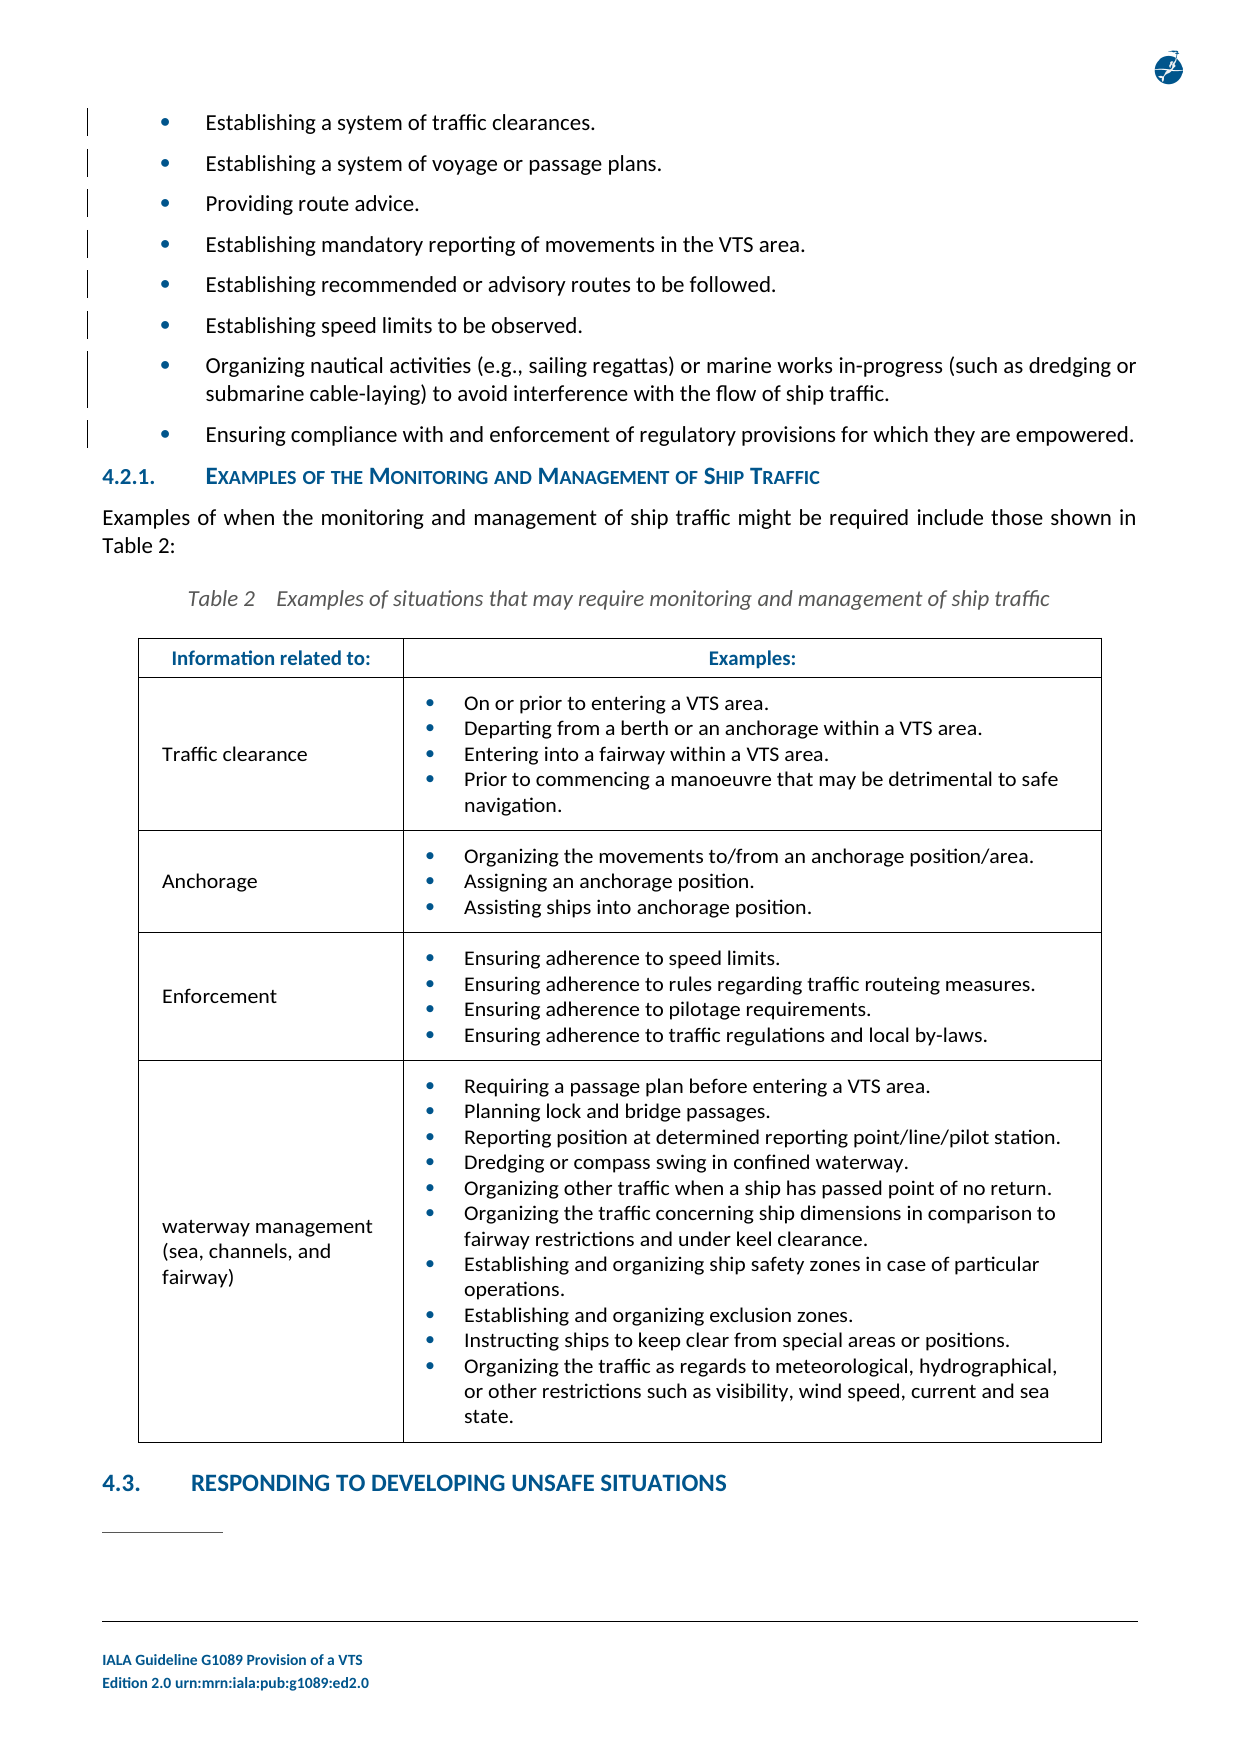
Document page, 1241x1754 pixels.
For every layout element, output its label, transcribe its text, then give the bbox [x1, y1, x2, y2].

text Providing route advice. [161, 189, 1138, 217]
table_cell Organizing the movements to/from an anchorage position/area. Assigning an anchorage position. Assisting ships into anchorage position. [404, 831, 1101, 932]
text Establishing speed limits to be observed. [161, 311, 1138, 339]
subtitle Examples of the Monitoring and Management of Ship Traffic [102, 461, 1049, 491]
text Examples of when the monitoring and management of ship traffic might be required include those shown in Table 2: [102, 503, 1138, 559]
table_cell Ensuring adherence to speed limits. Ensuring adherence to rules regarding traffic routeing measures. Ensuring adherence to pilotage requirements. Ensuring adherence to traffic regulations and local by-laws. [404, 933, 1101, 1060]
text Examples of situations that may require monitoring and management of ship traffic [102, 584, 1138, 613]
text Establishing a system of voyage or passage plans. [161, 149, 1138, 177]
text Establishing recommended or advisory routes to be followed. [161, 270, 1138, 298]
table_header Information related to: [139, 639, 403, 677]
text Establishing mandatory reporting of movements in the VTS area. [161, 230, 1138, 258]
text Establishing a system of traffic clearances. [161, 108, 1138, 136]
picture [1123, 0, 1241, 119]
table_cell waterway management (sea, channels, and fairway) [139, 1061, 403, 1442]
table_header Examples: [404, 639, 1101, 677]
table_cell Requiring a passage plan before entering a VTS area. Planning lock and bridge passages. Reporting position at determined reporting point/line/pilot station. Dredging or compass swing in confined waterway. Organizing other traffic when a ship has passed point of no return. Organizing the traffic concerning ship dimensions in comparison to fairway restrictions and under keel clearance. Establishing and organizing ship safety zones in case of particular operations. Establishing and organizing exclusion zones. Instructing ships to keep clear from special areas or positions. Organizing the traffic as regards to meteorological, hydrographical, or other restrictions such as visibility, wind speed, current and sea state. [404, 1061, 1101, 1442]
table_cell On or prior to entering a VTS area. Departing from a berth or an anchorage within a VTS area. Entering into a fairway within a VTS area. Prior to commencing a manoeuvre that may be detrimental to safe navigation. [404, 678, 1101, 830]
table_cell Anchorage [139, 831, 403, 932]
table_cell Enforcement [139, 933, 403, 1060]
table_cell Traffic clearance [139, 678, 403, 830]
text Ensuring compliance with and enforcement of regulatory provisions for which they are empowered. [161, 420, 1138, 448]
subtitle Responding to developing unsafe situations [102, 1468, 1138, 1498]
text Organizing nautical activities (e.g., sailing regattas) or marine works in-progress (such as dredging or submarine cable-laying) to avoid interference with the flow of ship traffic. [161, 351, 1138, 407]
